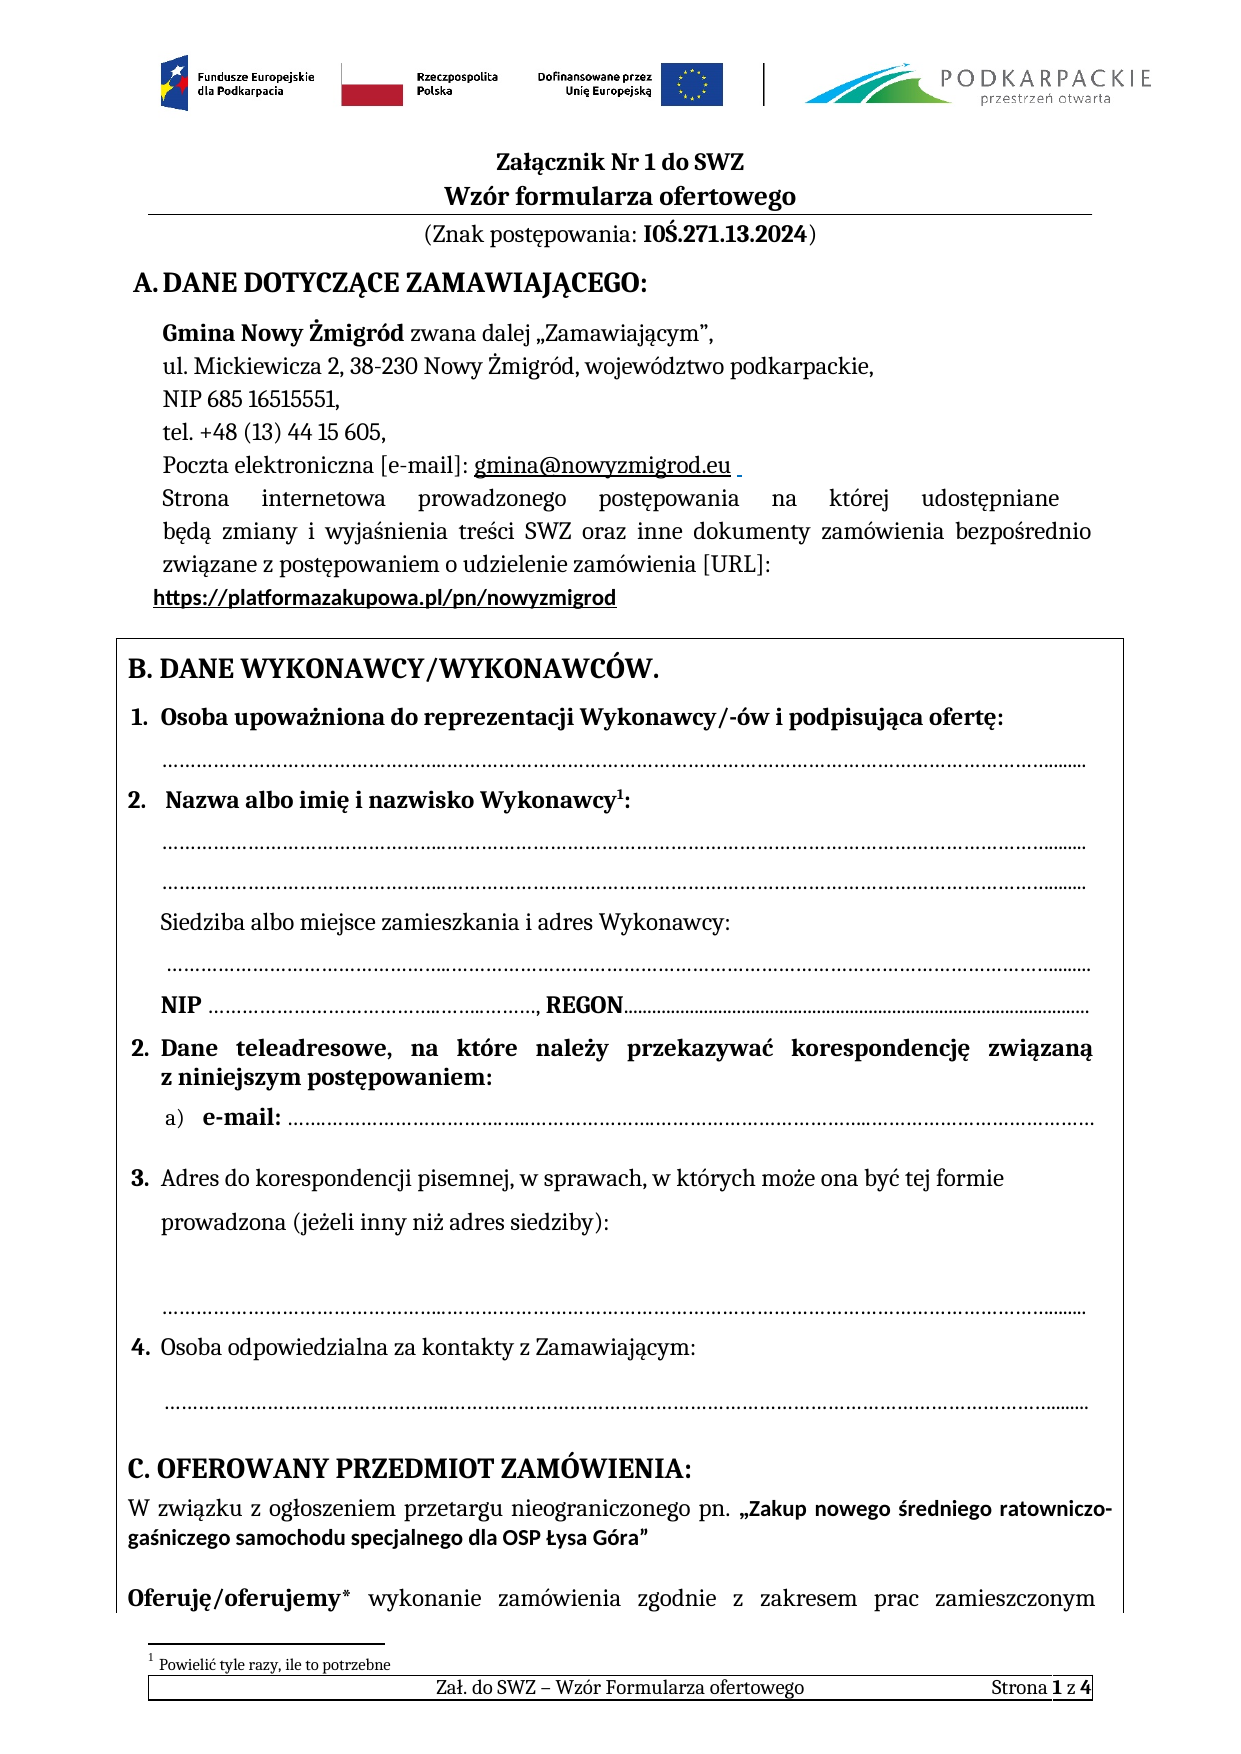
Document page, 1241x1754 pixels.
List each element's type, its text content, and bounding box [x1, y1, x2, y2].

picture [147, 41, 1164, 125]
text Wzór formularza ofertowego [148, 181, 1092, 214]
table_header B. DANE WYKONAWCY/WYKONAWCÓW. Osoba upoważniona do reprezentacji Wykonawcy/-ów i podpisująca ofertę: …………………………………………..……………………………………………………………………………………………........ Nazwa albo imię i nazwisko Wykonawcy: …………………………………………..……………………………………………………………………………………………........ …………………………………………..……………………………………………………………………………………………........ Siedziba albo miejsce zamieszkania i adres Wykonawcy: …………………………………………..……………………………………………………………………………………………........ NIP …………………………………..……..………, REGON................................................................................................... Dane teleadresowe, na które należy przekazywać korespondencję związaną z niniejszym postępowaniem: e-mail: …….………………………….…..………………….………………………………..………………………………… Adres do korespondencji pisemnej, w sprawach, w których może ona być tej formie prowadzona (jeżeli inny niż adres siedziby): …………………………………………..……………………………………………………………………………………………........ Osoba odpowiedzialna za kontakty z Zamawiającym: …………………………………………..……………………………………………………………………………………………........ [117, 639, 1123, 1439]
text Strona internetowa prowadzonego postępowania na której udostępniane będą zmiany i wyjaśnienia treści SWZ oraz inne dokumenty zamówienia bezpośrednio związane z postępowaniem o udzielenie zamówienia [URL]: [162, 484, 1092, 578]
text Załącznik Nr 1 do SWZ [148, 148, 1092, 176]
text Poczta elektroniczna [e-mail]: gmina@nowyzmigrod.eu [162, 451, 1092, 479]
text ul. Mickiewicza 2, 38-230 Nowy Żmigród, województwo podkarpackie, [162, 352, 1092, 380]
text NIP 685 16515551, [162, 385, 1092, 413]
list DANE DOTYCZĄCE ZAMAWIAJĄCEGO: [133, 266, 1092, 300]
text https://platformazakupowa.pl/pn/nowyzmigrod [148, 583, 1092, 611]
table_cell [117, 1440, 1123, 1612]
text tel. +48 (13) 44 15 605, [162, 418, 1092, 446]
text Gmina Nowy Żmigród zwana dalej „Zamawiającym”, [162, 319, 1092, 347]
text (Znak postępowania: I0Ś.271.13.2024) [148, 219, 1092, 248]
